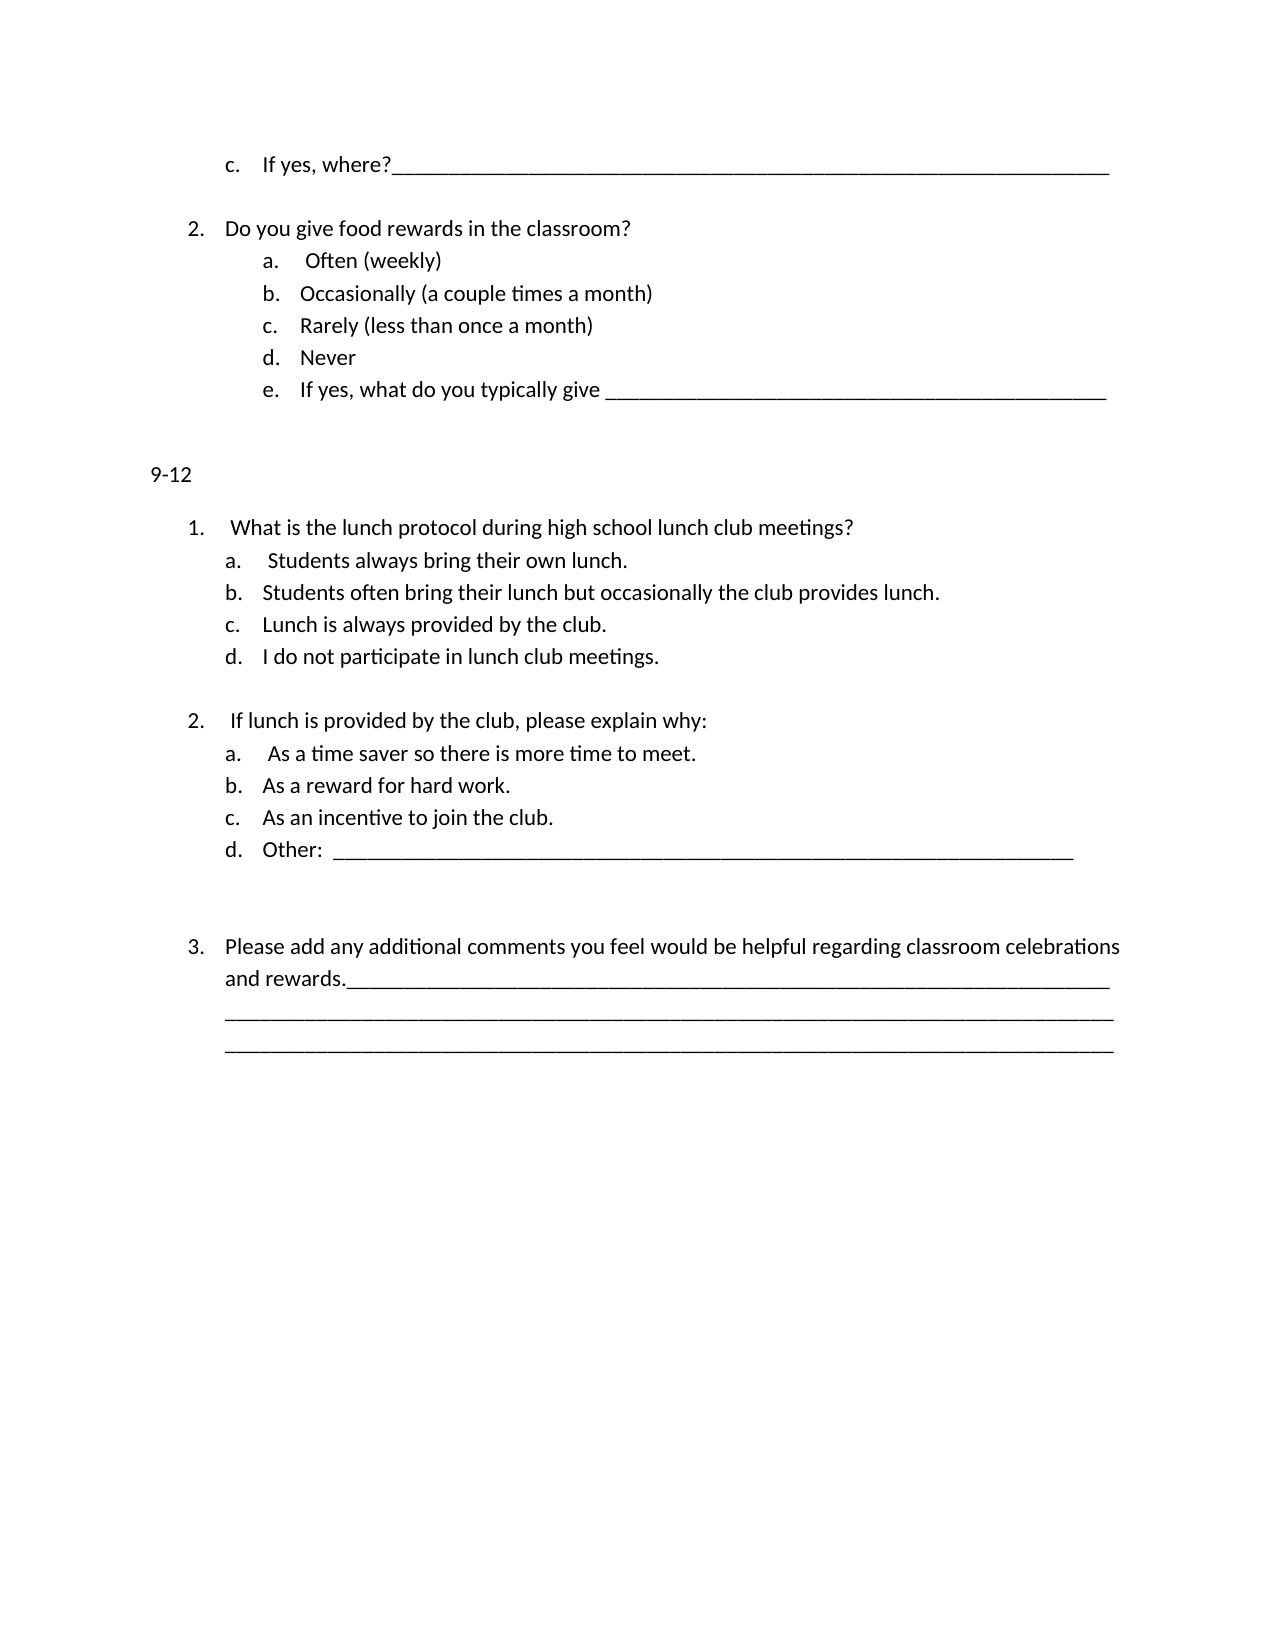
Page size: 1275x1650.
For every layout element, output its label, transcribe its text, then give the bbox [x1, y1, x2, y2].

list As a reward for hard work. [225, 771, 1125, 799]
list As an incentive to join the club. [225, 803, 1125, 831]
list Lunch is always provided by the club. [225, 610, 1125, 638]
list What is the lunch protocol during high school lunch club meetings? [187, 513, 1125, 542]
list If lunch is provided by the club, please explain why: [187, 707, 1125, 735]
list Often (weekly) [262, 247, 1125, 274]
list Never [262, 343, 1125, 371]
list If yes, what do you typically give ____________________________________________ [262, 375, 1125, 403]
list ____________________________________________________________________________________________________________________________________________________________ [225, 996, 1125, 1057]
list Other: _________________________________________________________________ [225, 835, 1125, 863]
list Rarely (less than once a month) [262, 311, 1125, 339]
list I do not participate in lunch club meetings. [225, 642, 1125, 670]
text 9-12 [150, 461, 1125, 488]
list As a time saver so there is more time to meet. [225, 739, 1125, 767]
list Occasionally (a couple times a month) [262, 279, 1125, 307]
list Students often bring their lunch but occasionally the club provides lunch. [225, 578, 1125, 606]
list Students always bring their own lunch. [225, 546, 1125, 574]
list Please add any additional comments you feel would be helpful regarding classroom celebrations and rewards.___________________________________________________________________ [187, 932, 1125, 992]
list Do you give food rewards in the classroom? [187, 214, 1125, 242]
list If yes, where?_______________________________________________________________ [225, 150, 1125, 178]
